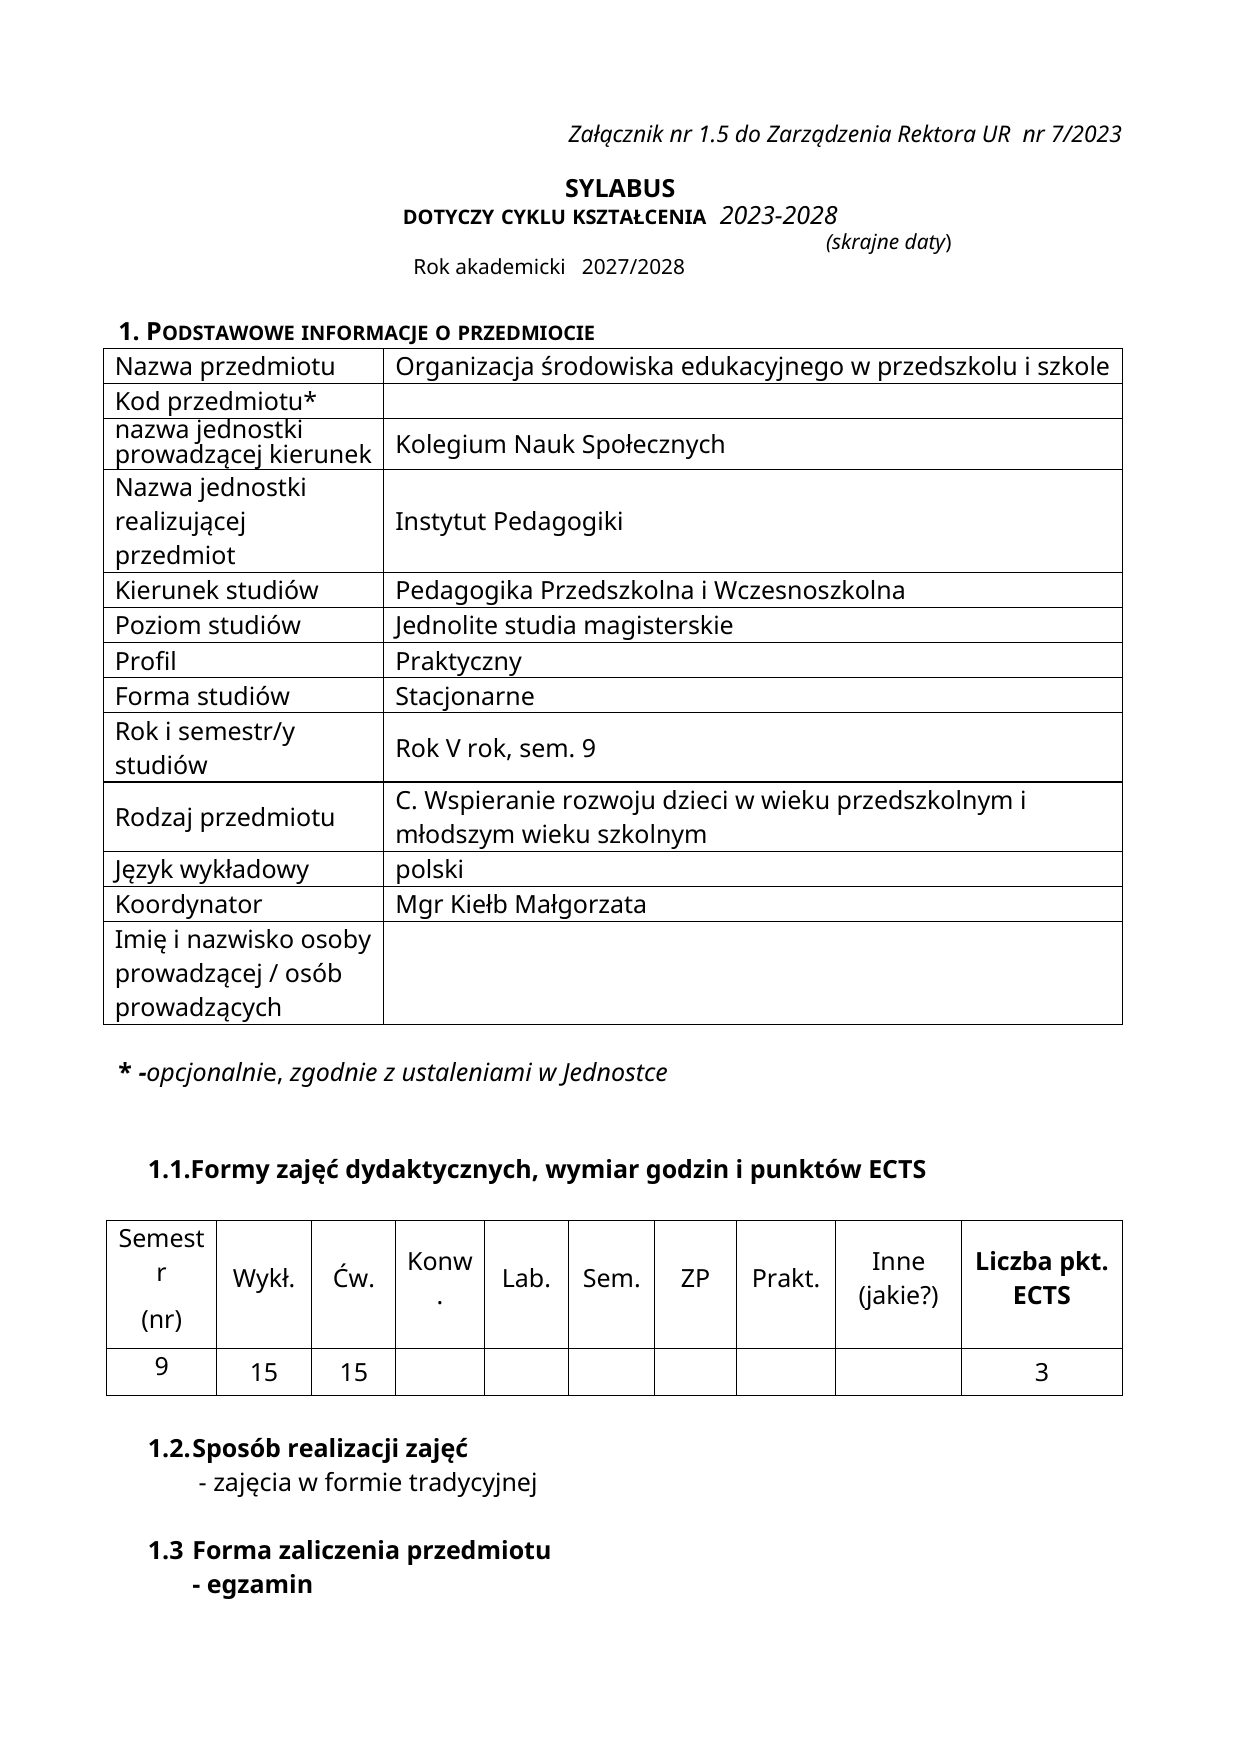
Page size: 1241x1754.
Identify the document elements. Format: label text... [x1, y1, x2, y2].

table_cell Instytut Pedagogiki [384, 470, 1122, 572]
table_cell [396, 1349, 484, 1395]
table_cell 15 [217, 1349, 311, 1395]
table_cell [485, 1349, 568, 1395]
table_cell Kierunek studiów [104, 573, 383, 607]
table_cell Imię i nazwisko osoby prowadzącej / osób prowadzących [104, 922, 383, 1024]
text * -opcjonalnie, zgodnie z ustaleniami w Jednostce [118, 1054, 1122, 1088]
table_cell nazwa jednostki prowadzącej kierunek [104, 419, 383, 469]
table_cell Rok i semestr/y studiów [104, 713, 383, 781]
table_header Organizacja środowiska edukacyjnego w przedszkolu i szkole [384, 349, 1122, 382]
table_cell [836, 1349, 961, 1395]
table_header Liczba pkt. ECTS [962, 1221, 1122, 1348]
text Załącznik nr 1.5 do Zarządzenia Rektora UR nr 7/2023 [118, 118, 1122, 149]
table_cell Pedagogika Przedszkolna i Wczesnoszkolna [384, 573, 1122, 607]
text SYLABUS [118, 170, 1122, 204]
text 1.1.Formy zajęć dydaktycznych, wymiar godzin i punktów ECTS [148, 1152, 1122, 1186]
table_cell 3 [962, 1349, 1122, 1395]
table_cell [384, 384, 1122, 418]
text (skrajne daty) [118, 229, 1122, 254]
table_cell [737, 1349, 835, 1395]
table_cell Profil [104, 643, 383, 677]
text - zajęcia w formie tradycyjnej [192, 1464, 1122, 1498]
table_header Semestr (nr) [107, 1221, 216, 1348]
table_cell Rok V rok, sem. 9 [384, 713, 1122, 781]
text dotyczy cyklu kształcenia 2023-2028 [118, 204, 1122, 229]
table_cell Jednolite studia magisterskie [384, 608, 1122, 642]
table_cell 15 [312, 1349, 395, 1395]
table_cell Mgr Kiełb Małgorzata [384, 887, 1122, 921]
table_cell Poziom studiów [104, 608, 383, 642]
table_header Nazwa przedmiotu [104, 349, 383, 382]
table_cell Kod przedmiotu* [104, 384, 383, 418]
table_header Inne (jakie?) [836, 1221, 961, 1348]
table_header Prakt. [737, 1221, 835, 1348]
table_cell Forma studiów [104, 678, 383, 712]
table_cell polski [384, 852, 1122, 886]
table_cell 9 [107, 1349, 216, 1395]
table_cell Język wykładowy [104, 852, 383, 886]
table_cell Rodzaj przedmiotu [104, 783, 383, 851]
table_header Sem. [569, 1221, 654, 1348]
table_cell Koordynator [104, 887, 383, 921]
table_cell Nazwa jednostki realizującej przedmiot [104, 470, 383, 572]
table_header Ćw. [312, 1221, 395, 1348]
table_header ZP [655, 1221, 736, 1348]
table_cell [655, 1349, 736, 1395]
table_cell C. Wspieranie rozwoju dzieci w wieku przedszkolnym i młodszym wieku szkolnym [384, 783, 1122, 851]
table_cell [569, 1349, 654, 1395]
table_header Lab. [485, 1221, 568, 1348]
text Rok akademicki 2027/2028 [118, 254, 1122, 279]
text 1. Podstawowe informacje o przedmiocie [118, 313, 1122, 347]
table_cell Stacjonarne [384, 678, 1122, 712]
table_header Konw. [396, 1221, 484, 1348]
table_cell Praktyczny [384, 643, 1122, 677]
table_header Wykł. [217, 1221, 311, 1348]
text 1.2. Sposób realizacji zajęć [148, 1430, 1122, 1464]
table_cell [384, 922, 1122, 1024]
table_cell Kolegium Nauk Społecznych [384, 419, 1122, 469]
text 1.3 Forma zaliczenia przedmiotu - egzamin [148, 1532, 1122, 1601]
